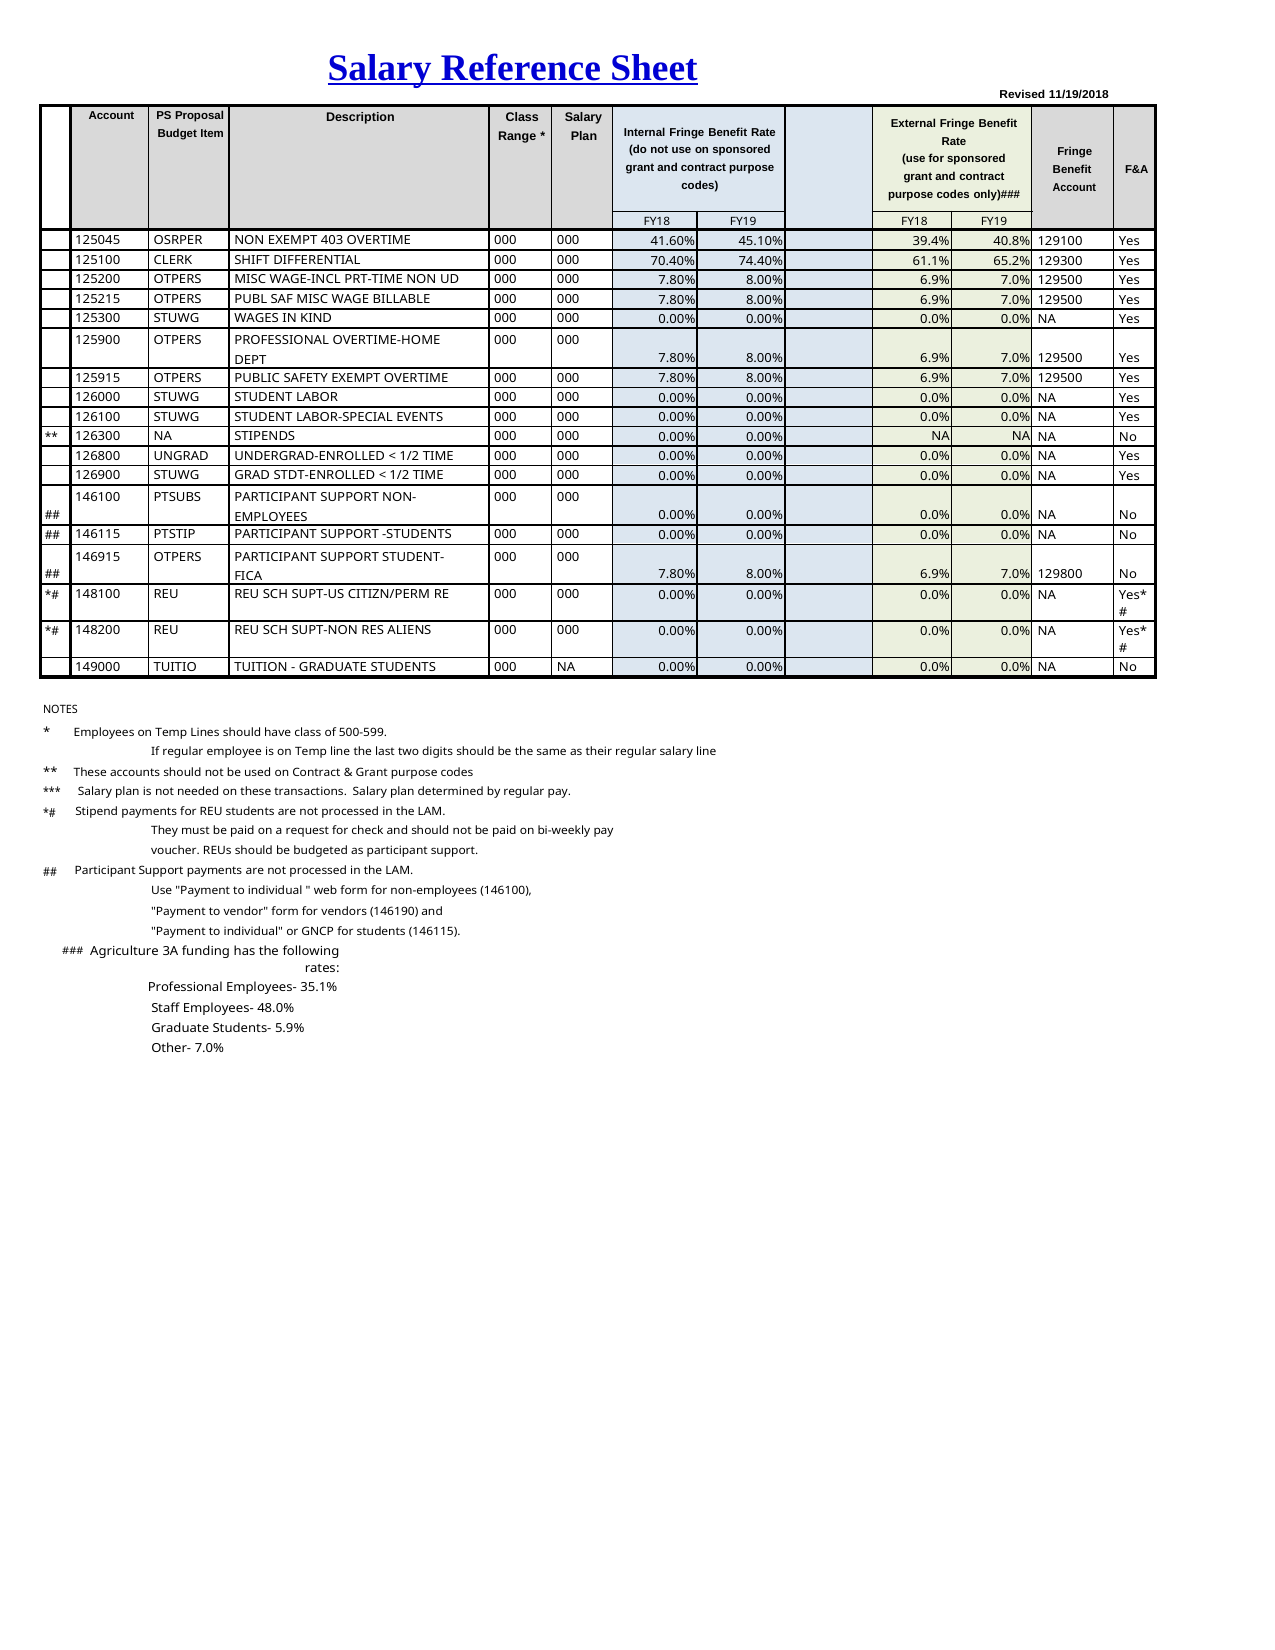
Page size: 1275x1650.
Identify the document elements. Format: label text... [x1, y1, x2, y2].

table_header Internal Fringe Benefit Rate (do not use on sponsored grant and contract purpose codes) [613, 107, 784, 211]
table_cell 129500 [1032, 369, 1113, 387]
table_cell [42, 310, 69, 327]
table_cell 000 [552, 310, 612, 327]
table_cell GRAD STDT-ENROLLED < 1/2 TIME [230, 466, 488, 484]
table_cell 0.00% [698, 447, 784, 464]
subtitle Staff Employees- 48.0% [151, 999, 1169, 1016]
table_cell NA [552, 658, 612, 675]
table_cell 0.00% [613, 466, 696, 484]
table_cell 125100 [72, 251, 148, 269]
table_cell 70.40% [613, 251, 696, 269]
table_cell 0.0% [873, 466, 951, 484]
table_cell 0.00% [698, 310, 784, 327]
table_cell 0.00% [613, 658, 696, 675]
table_cell 000 [552, 290, 612, 308]
table_cell STUWG [149, 388, 228, 406]
table_cell Yes [1114, 251, 1154, 269]
table_cell 39.4% [873, 231, 951, 249]
table_cell 8.00% [698, 545, 784, 583]
table_cell 0.00% [698, 486, 784, 524]
table_cell No [1114, 427, 1154, 445]
text "Payment to individual" or GNCP for students (146115). [151, 923, 1169, 939]
table_header F&A [1114, 107, 1154, 228]
table_cell 0.0% [952, 526, 1031, 543]
table_header Salary Plan [552, 107, 612, 228]
table_cell [42, 447, 69, 464]
table_cell 126100 [72, 408, 148, 426]
table_cell REU SCH SUPT-NON RES ALIENS [230, 622, 488, 656]
table_cell PROFESSIONAL OVERTIME-HOME DEPT [230, 329, 488, 367]
table_cell [786, 585, 872, 620]
text ** These accounts should not be used on Contract & Grant purpose codes [43, 763, 1169, 780]
table_cell 126300 [72, 427, 148, 445]
table_cell [786, 310, 872, 327]
table_cell [786, 658, 872, 675]
table_cell 000 [490, 310, 551, 327]
table_cell REU [149, 622, 228, 656]
table_cell PUBLIC SAFETY EXEMPT OVERTIME [230, 369, 488, 387]
table_cell FY18 [873, 212, 951, 228]
table_cell OTPERS [149, 329, 228, 367]
table_cell 7.80% [613, 545, 696, 583]
table_cell 41.60% [613, 231, 696, 249]
table_cell [786, 369, 872, 387]
table_cell 000 [552, 251, 612, 269]
table_cell ## [42, 526, 69, 543]
table_cell 6.9% [873, 271, 951, 288]
table_cell 126800 [72, 447, 148, 464]
table_cell 65.2% [952, 251, 1031, 269]
table_cell 7.0% [952, 329, 1031, 367]
table_cell 000 [552, 466, 612, 484]
table_cell [42, 369, 69, 387]
table_cell STUDENT LABOR [230, 388, 488, 406]
table_cell 0.0% [952, 622, 1031, 656]
table_cell FY18 [613, 212, 696, 228]
table_header [42, 107, 69, 228]
table_cell [786, 408, 872, 426]
table_cell 0.0% [952, 447, 1031, 464]
table_cell NA [1032, 408, 1113, 426]
table_cell 125900 [72, 329, 148, 367]
table_cell [42, 388, 69, 406]
table_cell UNDERGRAD-ENROLLED < 1/2 TIME [230, 447, 488, 464]
table_cell [786, 545, 872, 583]
table_cell No [1114, 526, 1154, 543]
table_cell 000 [490, 271, 551, 288]
table_cell STIPENDS [230, 427, 488, 445]
table_cell 0.00% [698, 585, 784, 620]
table_cell OTPERS [149, 271, 228, 288]
table_cell 000 [552, 388, 612, 406]
table_cell ## [42, 545, 69, 583]
table_cell 125200 [72, 271, 148, 288]
text * Employees on Temp Lines should have class of 500-599. [43, 723, 1169, 740]
table_cell 7.80% [613, 271, 696, 288]
table_cell 129800 [1032, 545, 1113, 583]
table_cell 45.10% [698, 231, 784, 249]
text Use "Payment to individual " web form for non-employees (146100), "Payment to vendor" form for vendors (146190) and [151, 882, 558, 918]
table_cell STUDENT LABOR-SPECIAL EVENTS [230, 408, 488, 426]
table_cell 146915 [72, 545, 148, 583]
table_cell 0.00% [613, 427, 696, 445]
table_cell Yes [1114, 231, 1154, 249]
table_cell 0.00% [613, 408, 696, 426]
table_cell Yes [1114, 310, 1154, 327]
table_cell NA [1032, 388, 1113, 406]
table_cell 000 [490, 427, 551, 445]
table_cell 0.0% [952, 585, 1031, 620]
table_cell [786, 622, 872, 656]
table_cell [786, 526, 872, 543]
table_cell MISC WAGE-INCL PRT-TIME NON UD [230, 271, 488, 288]
table_cell PARTICIPANT SUPPORT -STUDENTS [230, 526, 488, 543]
table_cell 0.0% [873, 310, 951, 327]
table_cell 0.0% [952, 310, 1031, 327]
table_header [786, 107, 872, 228]
table_cell 0.00% [613, 585, 696, 620]
table_cell TUITION - GRADUATE STUDENTS [230, 658, 488, 675]
table_cell [786, 466, 872, 484]
table_cell SHIFT DIFFERENTIAL [230, 251, 488, 269]
table_cell 0.00% [613, 447, 696, 464]
table_cell 125915 [72, 369, 148, 387]
text Graduate Students- 5.9% [151, 1019, 1169, 1036]
table_cell 129500 [1032, 290, 1113, 308]
table_cell PTSTIP [149, 526, 228, 543]
table_cell WAGES IN KIND [230, 310, 488, 327]
table_cell 129500 [1032, 329, 1113, 367]
table_cell [786, 290, 872, 308]
table_cell 000 [490, 585, 551, 620]
table_cell 000 [490, 486, 551, 524]
table_cell 000 [552, 369, 612, 387]
table_cell [42, 271, 69, 288]
table_cell Yes*# [1114, 585, 1154, 620]
table_cell 6.9% [873, 545, 951, 583]
table_header PS Proposal Budget Item [149, 107, 228, 228]
table_cell NA [1032, 622, 1113, 656]
table_cell [786, 231, 872, 249]
table_cell 129100 [1032, 231, 1113, 249]
table_cell 146115 [72, 526, 148, 543]
table_cell 0.00% [698, 658, 784, 675]
table_cell 000 [552, 329, 612, 367]
table_cell 000 [490, 658, 551, 675]
table_cell 8.00% [698, 290, 784, 308]
table_cell Yes*# [1114, 622, 1154, 656]
table_cell 000 [552, 427, 612, 445]
subtitle Other- 7.0% [151, 1039, 1169, 1057]
table_cell PARTICIPANT SUPPORT NON- EMPLOYEES [230, 486, 488, 524]
table_cell 7.0% [952, 271, 1031, 288]
table_cell [786, 447, 872, 464]
table_cell STUWG [149, 466, 228, 484]
table_header Description [230, 107, 488, 228]
table_cell 125045 [72, 231, 148, 249]
table_cell Yes [1114, 466, 1154, 484]
table_cell 7.0% [952, 290, 1031, 308]
table_cell 000 [490, 408, 551, 426]
text They must be paid on a request for check and should not be paid on bi-weekly pay voucher. REUs should be budgeted as participant support. [151, 822, 663, 858]
table_header Fringe Benefit Account [1032, 107, 1113, 228]
table_cell 000 [490, 526, 551, 543]
table_cell 7.80% [613, 290, 696, 308]
table_cell 7.80% [613, 369, 696, 387]
table_cell STUWG [149, 408, 228, 426]
text *** Salary plan is not needed on these transactions. Salary plan determined by regular pay. [43, 783, 1169, 800]
table_cell [42, 466, 69, 484]
table_cell CLERK [149, 251, 228, 269]
table_cell TUITIO [149, 658, 228, 675]
table_header Class Range * [490, 107, 551, 228]
table_cell 000 [552, 486, 612, 524]
table_cell 0.0% [952, 486, 1031, 524]
table_cell 126000 [72, 388, 148, 406]
table_cell NA [952, 427, 1031, 445]
table_cell 8.00% [698, 369, 784, 387]
table_cell 0.0% [952, 408, 1031, 426]
table_cell NA [1032, 447, 1113, 464]
table_cell 0.0% [873, 585, 951, 620]
table_cell 000 [552, 231, 612, 249]
table_cell 126900 [72, 466, 148, 484]
table_cell 000 [552, 408, 612, 426]
table_cell [42, 251, 69, 269]
table_cell 0.0% [952, 388, 1031, 406]
table_cell 000 [490, 466, 551, 484]
table_cell NA [1032, 427, 1113, 445]
table_cell 000 [490, 622, 551, 656]
table_cell [42, 231, 69, 249]
table_cell 000 [552, 545, 612, 583]
table_cell NA [149, 427, 228, 445]
table_cell ** [42, 427, 69, 445]
text If regular employee is on Temp line the last two digits should be the same as their regular salary line [151, 743, 1169, 759]
table_cell 0.00% [698, 526, 784, 543]
table_cell 0.0% [873, 622, 951, 656]
table_cell Yes [1114, 369, 1154, 387]
table_cell 000 [490, 388, 551, 406]
table_cell Yes [1114, 329, 1154, 367]
table_cell 146100 [72, 486, 148, 524]
table_cell OTPERS [149, 290, 228, 308]
table_cell [786, 486, 872, 524]
table_cell NA [1032, 658, 1113, 675]
table_cell [786, 427, 872, 445]
table_cell [42, 658, 69, 675]
table_cell 0.0% [873, 408, 951, 426]
table_cell REU SCH SUPT-US CITIZN/PERM RE [230, 585, 488, 620]
table_cell 148200 [72, 622, 148, 656]
table_cell 0.0% [873, 486, 951, 524]
table_cell 000 [490, 251, 551, 269]
table_cell NON EXEMPT 403 OVERTIME [230, 231, 488, 249]
table_cell NA [1032, 310, 1113, 327]
table_cell PUBL SAF MISC WAGE BILLABLE [230, 290, 488, 308]
table_cell 0.00% [698, 427, 784, 445]
table_cell 0.0% [873, 447, 951, 464]
table_cell PTSUBS [149, 486, 228, 524]
table_cell 000 [490, 329, 551, 367]
table_cell 0.0% [873, 658, 951, 675]
table_cell 000 [490, 290, 551, 308]
table_cell 000 [552, 271, 612, 288]
table_cell 6.9% [873, 329, 951, 367]
table_cell UNGRAD [149, 447, 228, 464]
table_cell 0.00% [613, 486, 696, 524]
table_cell ## [42, 486, 69, 524]
table_cell 125215 [72, 290, 148, 308]
table_cell 0.0% [952, 466, 1031, 484]
table_cell 61.1% [873, 251, 951, 269]
table_cell No [1114, 658, 1154, 675]
table_cell Yes [1114, 290, 1154, 308]
table_cell 0.00% [698, 622, 784, 656]
table_cell 8.00% [698, 271, 784, 288]
table_cell [42, 329, 69, 367]
table_cell PARTICIPANT SUPPORT STUDENT- FICA [230, 545, 488, 583]
table_cell 6.9% [873, 369, 951, 387]
table_cell 149000 [72, 658, 148, 675]
table_cell STUWG [149, 310, 228, 327]
table_header Account [72, 107, 148, 228]
table_cell [786, 251, 872, 269]
table_cell 000 [490, 231, 551, 249]
table_cell [42, 290, 69, 308]
subtitle ### Agriculture 3A funding has the following rates: [27, 942, 339, 976]
table_cell 0.0% [873, 388, 951, 406]
text Professional Employees- 35.1% [27, 978, 337, 995]
table_cell Yes [1114, 447, 1154, 464]
table_cell FY19 [698, 212, 784, 228]
table_cell *# [42, 622, 69, 656]
table_header External Fringe Benefit Rate (use for sponsored grant and contract purpose codes only)### [873, 107, 1031, 211]
table_cell 000 [552, 526, 612, 543]
table_cell NA [873, 427, 951, 445]
table_cell OSRPER [149, 231, 228, 249]
table_cell OTPERS [149, 545, 228, 583]
table_cell *# [42, 585, 69, 620]
table_cell 40.8% [952, 231, 1031, 249]
table_cell [786, 271, 872, 288]
table_cell FY19 [952, 212, 1031, 228]
table_cell 0.00% [613, 310, 696, 327]
text NOTES [43, 701, 1169, 716]
table_cell No [1114, 545, 1154, 583]
table_cell NA [1032, 466, 1113, 484]
table_cell 0.0% [873, 526, 951, 543]
table_cell No [1114, 486, 1154, 524]
table_cell 000 [552, 447, 612, 464]
table_cell Yes [1114, 271, 1154, 288]
table_cell 148100 [72, 585, 148, 620]
table_cell 000 [490, 447, 551, 464]
table_cell [42, 408, 69, 426]
table_cell [786, 388, 872, 406]
table_cell [786, 329, 872, 367]
table_cell 129500 [1032, 271, 1113, 288]
table_cell 000 [552, 585, 612, 620]
table_cell 7.0% [952, 369, 1031, 387]
table_cell 125300 [72, 310, 148, 327]
table_cell 7.80% [613, 329, 696, 367]
table_cell NA [1032, 486, 1113, 524]
table_cell 0.00% [613, 526, 696, 543]
table_cell 8.00% [698, 329, 784, 367]
table_cell 0.00% [698, 408, 784, 426]
table_cell NA [1032, 526, 1113, 543]
table_cell Yes [1114, 388, 1154, 406]
table_cell 74.40% [698, 251, 784, 269]
table_cell Yes [1114, 408, 1154, 426]
table_cell 000 [490, 369, 551, 387]
table_cell 0.00% [698, 466, 784, 484]
table_cell OTPERS [149, 369, 228, 387]
table_cell 0.00% [613, 622, 696, 656]
text ## Participant Support payments are not processed in the LAM. [43, 862, 1169, 880]
table_cell 0.0% [952, 658, 1031, 675]
text *# Stipend payments for REU students are not processed in the LAM. [43, 803, 1169, 821]
table_cell NA [1032, 585, 1113, 620]
table_cell 000 [552, 622, 612, 656]
table_cell 0.00% [698, 388, 784, 406]
table_cell 129300 [1032, 251, 1113, 269]
table_cell 6.9% [873, 290, 951, 308]
table_cell 000 [490, 545, 551, 583]
table_cell REU [149, 585, 228, 620]
table_cell 7.0% [952, 545, 1031, 583]
table_cell 0.00% [613, 388, 696, 406]
